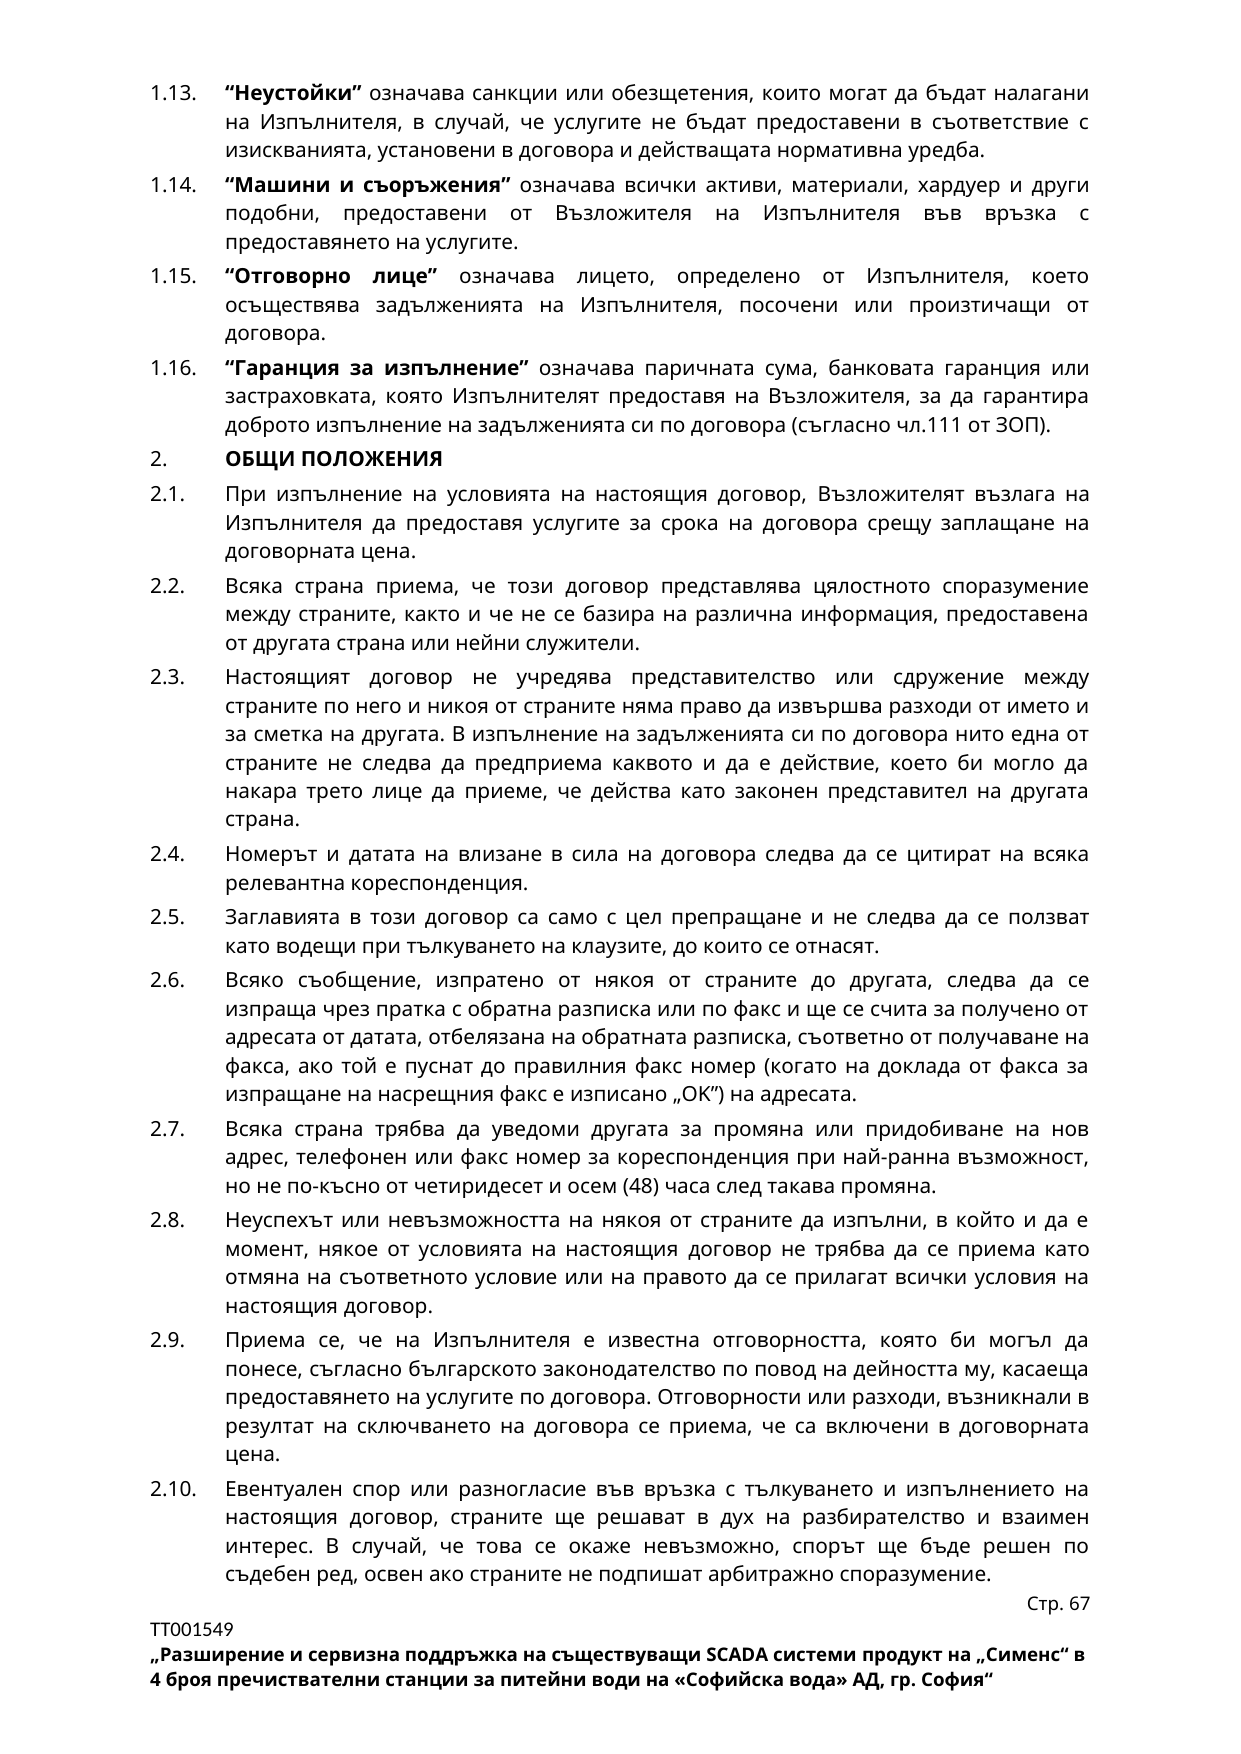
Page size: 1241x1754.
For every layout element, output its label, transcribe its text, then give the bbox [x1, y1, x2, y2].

list Всяка страна трябва да уведоми другата за промяна или придобиване на нов адрес, телефонен или факс номер за кореспонденция при най-ранна възможност, но не по-късно от четиридесет и осем (48) часа след такава промяна. [150, 1114, 1090, 1199]
list “Машини и съоръжения” означава всички активи, материали, хардуер и други подобни, предоставени от Възложителя на Изпълнителя във връзка с предоставянето на услугите. [150, 170, 1090, 255]
list Неуспехът или невъзможността на някоя от страните да изпълни, в който и да е момент, някое от условията на настоящия договор не трябва да се приема като отмяна на съответното условие или на правото да се прилагат всички условия на настоящия договор. [150, 1206, 1090, 1319]
list ОБЩИ ПОЛОЖЕНИЯ [150, 444, 1090, 473]
list Заглавията в този договор са само с цел препращане и не следва да се ползват като водещи при тълкуването на клаузите, до които се отнасят. [150, 902, 1090, 959]
list “Отговорно лице” означава лицето, определено от Изпълнителя, което осъществява задълженията на Изпълнителя, посочени или произтичащи от договора. [150, 261, 1090, 347]
list Номерът и датата на влизане в сила на договора следва да се цитират на всяка релевантна кореспонденция. [150, 839, 1090, 896]
list Всяка страна приема, че този договор представлява цялостното споразумение между страните, както и че не се базира на различна информация, предоставена от другата страна или нейни служители. [150, 571, 1090, 656]
list Всяко съобщение, изпратено от някоя от страните до другата, следва да се изпраща чрез пратка с обратна разписка или по факс и ще се счита за получено от адресата от датата, отбелязана на обратната разписка, съответно от получаване на факса, ако той е пуснат до правилния факс номер (когато на доклада от факса за изпращане на насрещния факс е изписано „OK”) на адресата. [150, 966, 1090, 1108]
list Настоящият договор не учредява представителство или сдружение между страните по него и никоя от страните няма право да извършва разходи от името и за сметка на другата. В изпълнение на задълженията си по договора нито една от страните не следва да предприема каквото и да е действие, което би могло да накара трето лице да приеме, че действа като законен представител на другата страна. [150, 662, 1090, 833]
list “Неустойки” означава санкции или обезщетения, които могат да бъдат налагани на Изпълнителя, в случай, че услугите не бъдат предоставени в съответствие с изискванията, установени в договора и действащата нормативна уредба. [150, 78, 1090, 164]
list Евентуален спор или разногласие във връзка с тълкуването и изпълнението на настоящия договор, страните ще решават в дух на разбирателство и взаимен интерес. В случай, че това се окаже невъзможно, спорът ще бъде решен по съдебен ред, освен ако страните не подпишат арбитражно споразумение. [150, 1474, 1090, 1588]
list Приема се, че на Изпълнителя е известна отговорността, която би могъл да понесе, съгласно българското законодателство по повод на дейността му, касаеща предоставянето на услугите по договора. Отговорности или разходи, възникнали в резултат на сключването на договора се приема, че са включени в договорната цена. [150, 1326, 1090, 1468]
list При изпълнение на условията на настоящия договор, Възложителят възлага на Изпълнителя да предоставя услугите за срока на договора срещу заплащане на договорната цена. [150, 479, 1090, 564]
list “Гаранция за изпълнение” означава паричната сума, банковата гаранция или застраховката, която Изпълнителят предоставя на Възложителя, за да гарантира доброто изпълнение на задълженията си по договора (съгласно чл.111 от ЗОП). [150, 353, 1090, 438]
